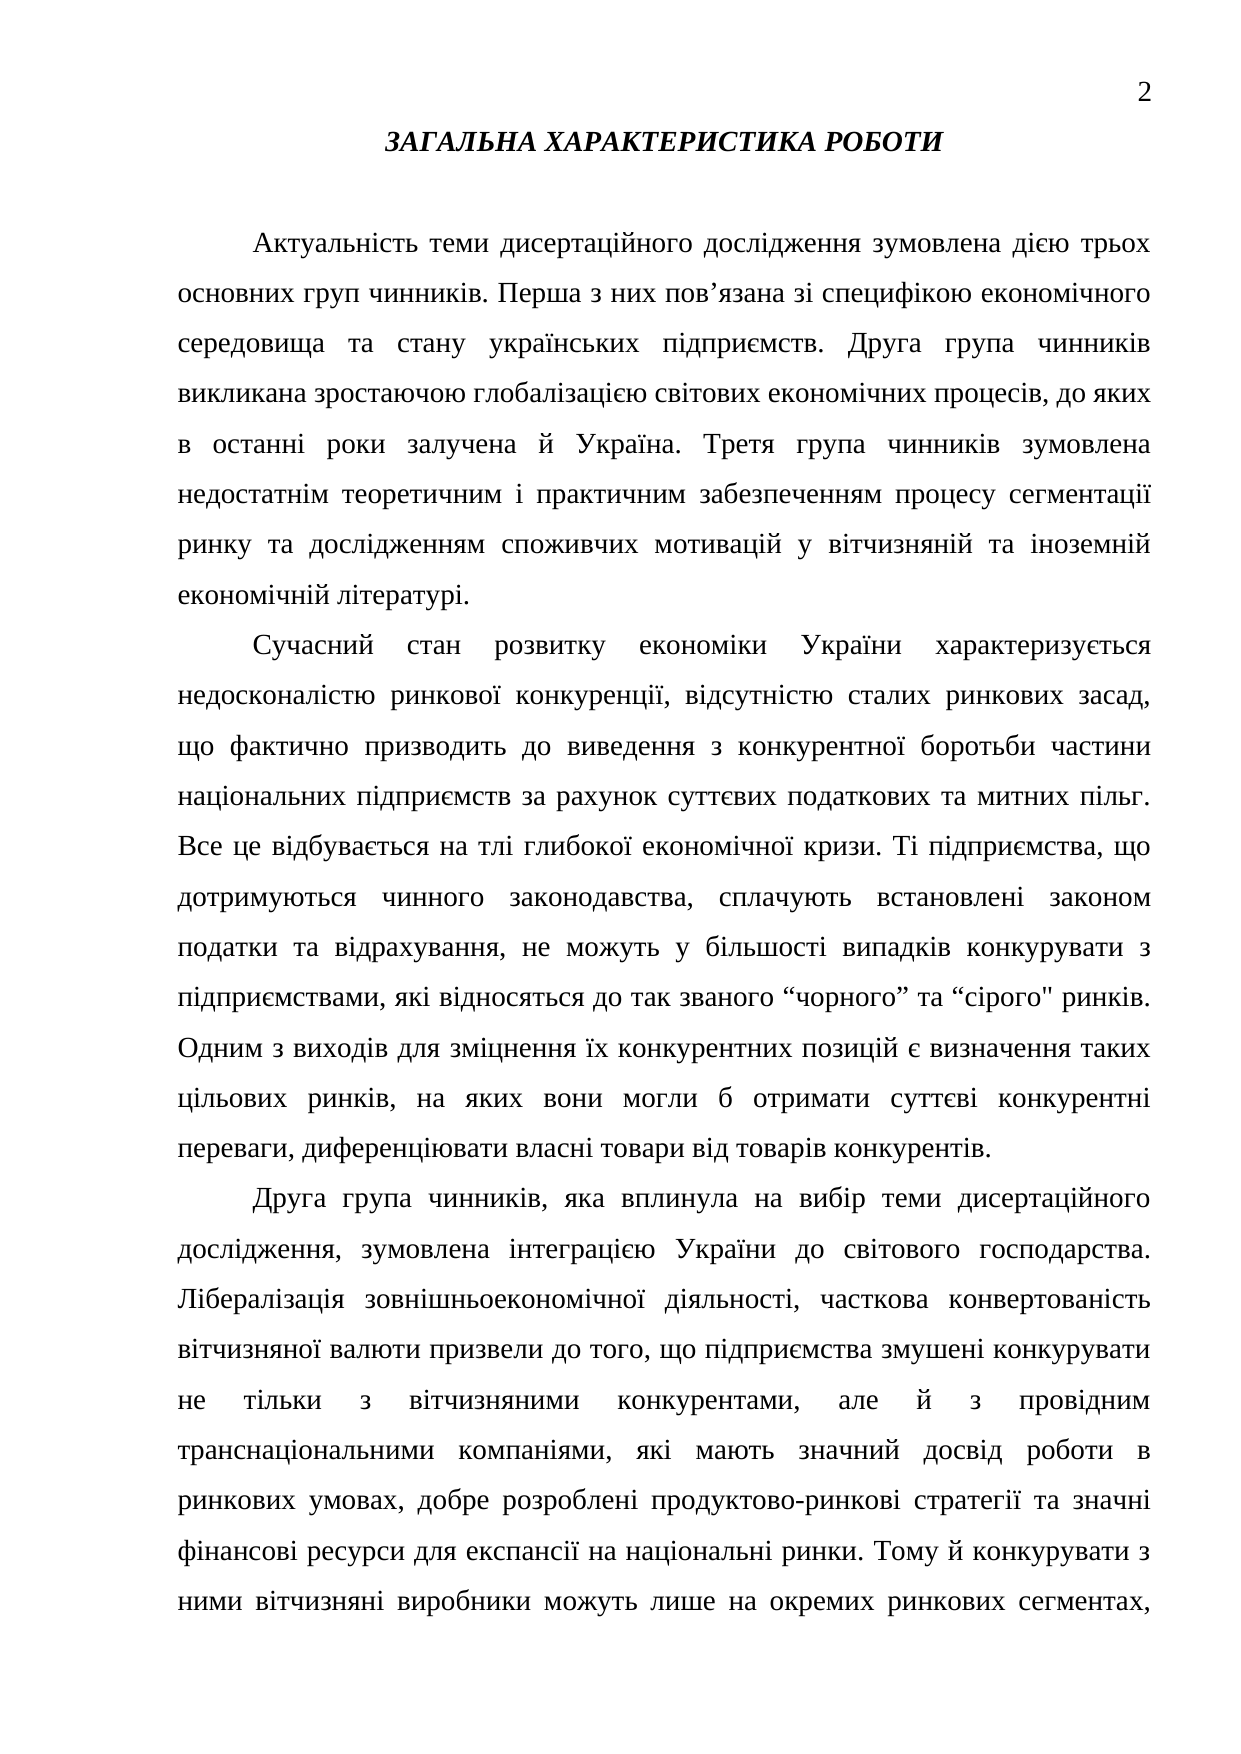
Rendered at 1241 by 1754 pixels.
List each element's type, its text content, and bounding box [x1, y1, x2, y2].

text Сучасний стан розвитку економіки України характеризується недосконалістю ринкової конкуренції, відсутністю сталих ринкових засад, що фактично призводить до виведення з конкурентної боротьби частини національних підприємств за рахунок суттєвих податкових та митних пільг. Все це відбувається на тлі глибокої економічної кризи. Ті підприємства, що дотримуються чинного законодавства, сплачують встановлені законом податки та відрахування, не можуть у більшості випадків конкурувати з підприємствами, які відносяться до так званого “чорного” та “сірого" ринків. Одним з виходів для зміцнення їх конкурентних позицій є визначення таких цільових ринків, на яких вони могли б отримати суттєві конкурентні переваги, диференціювати власні товари від товарів конкурентів. [177, 627, 1152, 1164]
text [177, 1181, 1152, 1617]
subtitle ЗАГАЛЬНА ХАРАКТЕРИСТИКА РОБОТИ [177, 124, 1152, 158]
text Актуальність теми дисертаційного дослідження зумовлена дією трьох основних груп чинників. Перша з них пов’язана зі специфікою економічного середовища та стану українських підприємств. Друга група чинників викликана зростаючою глобалізацією світових економічних процесів, до яких в останні роки залучена й Україна. Третя група чинників зумовлена недостатнім теоретичним і практичним забезпеченням процесу сегментації ринку та дослідженням споживчих мотивацій у вітчизняній та іноземній економічній літературі. [177, 225, 1152, 610]
